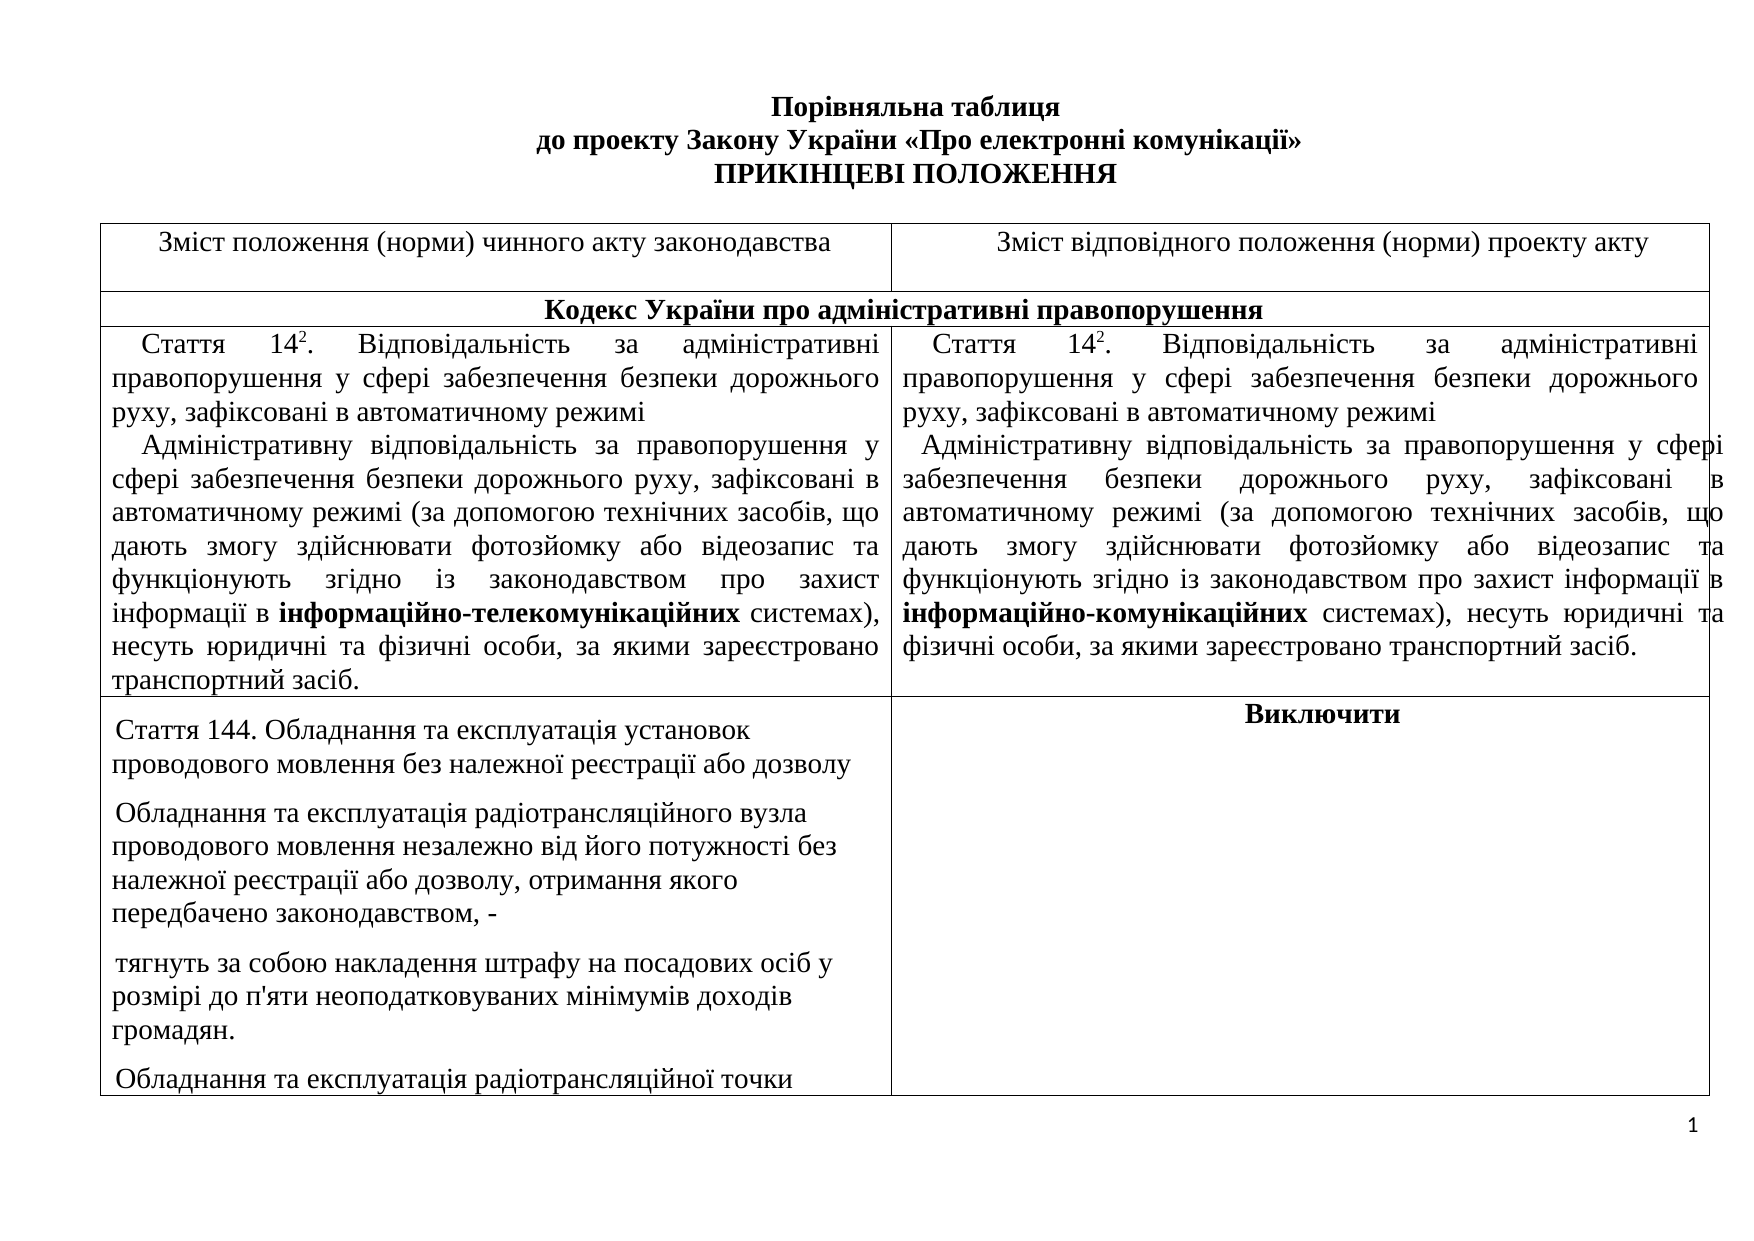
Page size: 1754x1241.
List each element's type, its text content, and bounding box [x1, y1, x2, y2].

table_cell Кодекс України про адміністративні правопорушення [101, 292, 1709, 326]
text до проекту Закону України «Про електронні комунікації» [88, 122, 1698, 156]
text Порівняльна таблиця [88, 89, 1698, 122]
table_header Зміст відповідного положення (норми) проекту акту [892, 224, 1709, 291]
table_cell Виключити [892, 697, 1709, 1094]
table_cell Стаття 142. Відповідальність за адміністративні правопорушення у сфері забезпечення безпеки дорожнього руху, зафіксовані в автоматичному режимі Адміністративну відповідальність за правопорушення у сфері забезпечення безпеки дорожнього руху, зафіксовані в автоматичному режимі (за допомогою технічних засобів, що дають змогу здійснювати фотозйомку або відеозапис та функціонують згідно із законодавством про захист інформації в інформаційно-телекомунікаційних системах), несуть юридичні та фізичні особи, за якими зареєстровано транспортний засіб. [101, 327, 891, 696]
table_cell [101, 697, 891, 1094]
table_header Зміст положення (норми) чинного акту законодавства [101, 224, 891, 291]
text ПРИКІНЦЕВІ ПОЛОЖЕННЯ [88, 156, 1698, 189]
table_cell Стаття 142. Відповідальність за адміністративні правопорушення у сфері забезпечення безпеки дорожнього руху, зафіксовані в автоматичному режимі Адміністративну відповідальність за правопорушення у сфері забезпечення безпеки дорожнього руху, зафіксовані в автоматичному режимі (за допомогою технічних засобів, що дають змогу здійснювати фотозйомку або відеозапис та функціонують згідно із законодавством про захист інформації в інформаційно-комунікаційних системах), несуть юридичні та фізичні особи, за якими зареєстровано транспортний засіб. [892, 327, 1709, 696]
